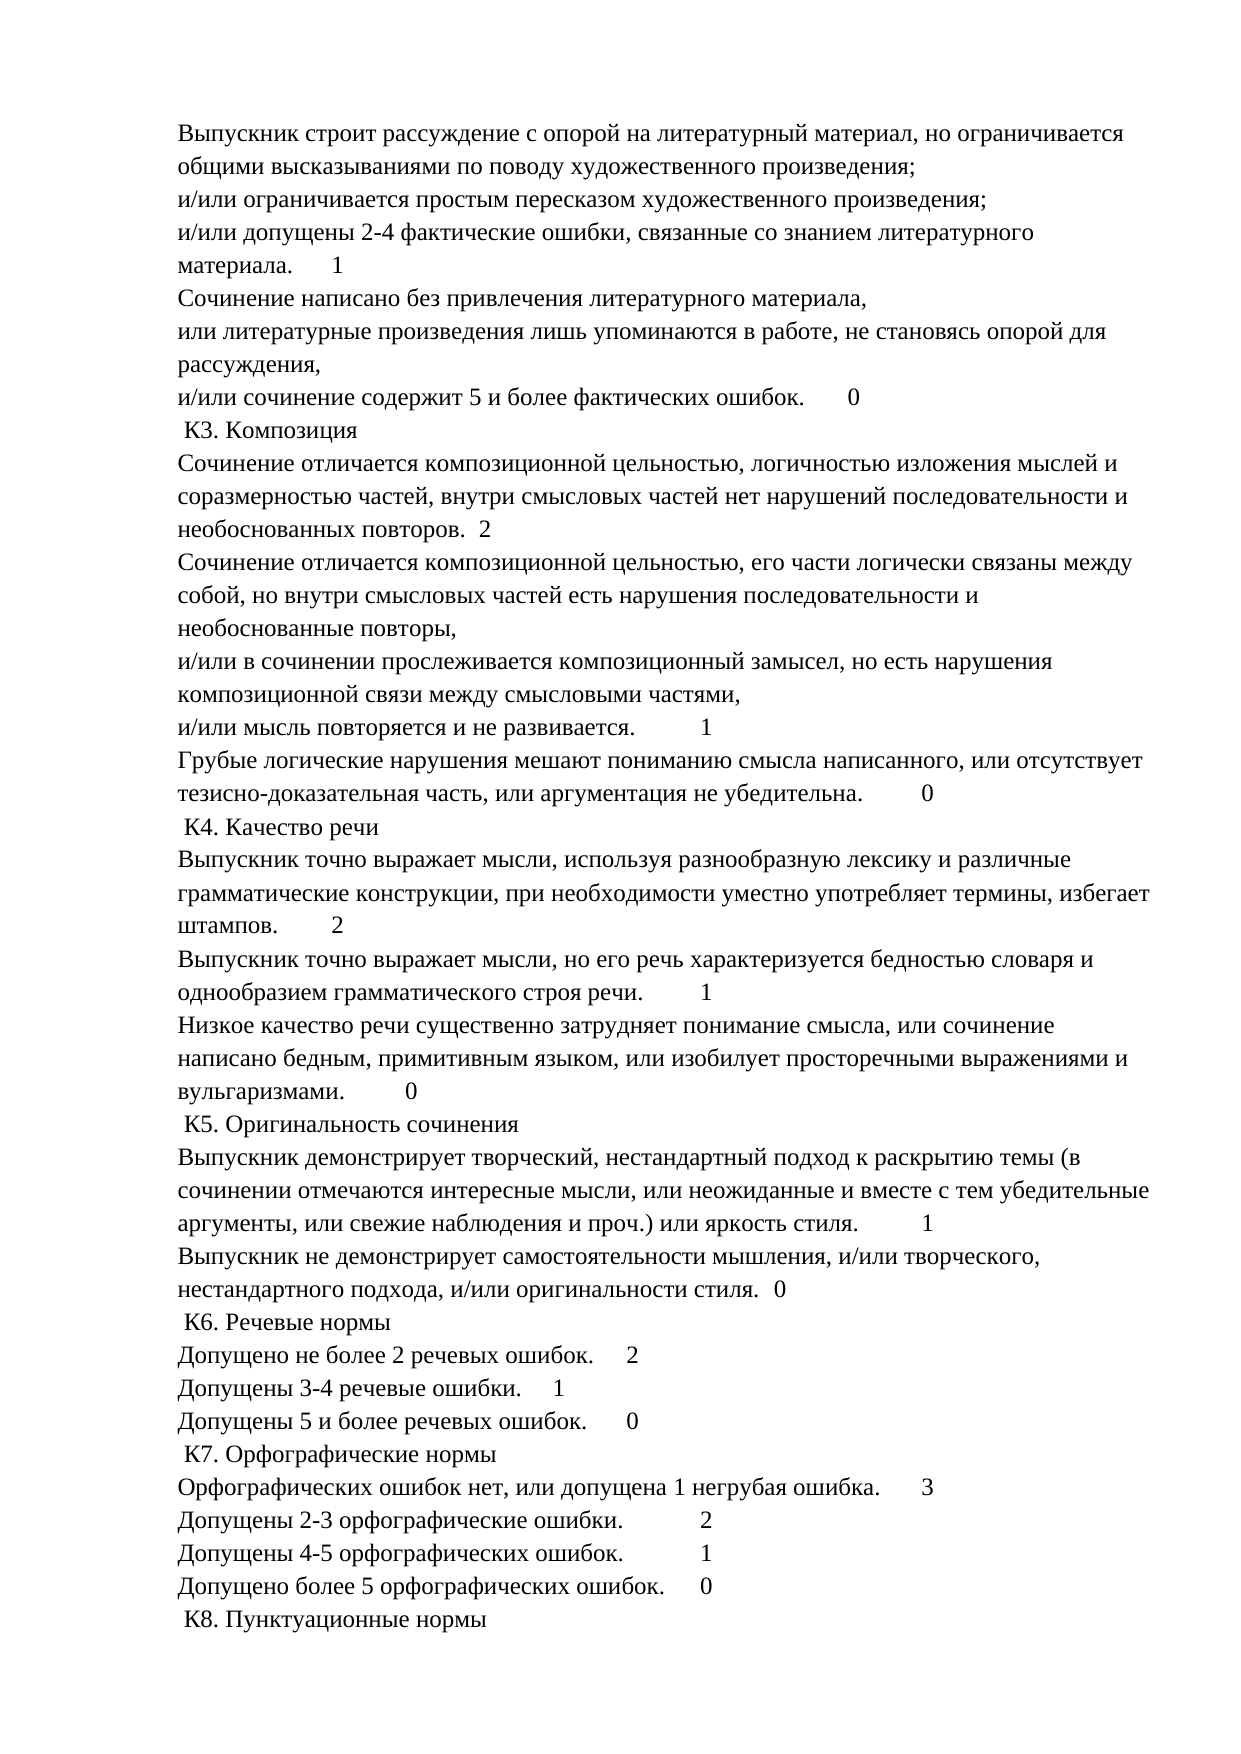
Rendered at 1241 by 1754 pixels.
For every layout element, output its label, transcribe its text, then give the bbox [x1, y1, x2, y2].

text К6. Речевые нормы [177, 1307, 1152, 1336]
text и/или сочинение содержит 5 и более фактических ошибок. 0 [177, 382, 1152, 411]
text Сочинение написано без привлечения литературного материала, [177, 283, 1152, 312]
text и/или мысль повторяется и не развивается. 1 [177, 712, 1152, 741]
text Сочинение отличается композиционной цельностью, логичностью изложения мыслей и соразмерностью частей, внутри смысловых частей нет нарушений последовательности и необоснованных повторов. 2 [177, 448, 1152, 543]
text К5. Оригинальность сочинения [177, 1109, 1152, 1137]
text и/или допущены 2-4 фактические ошибки, связанные со знанием литературного материала. 1 [177, 217, 1152, 279]
text Выпускник строит рассуждение с опорой на литературный материал, но ограничивается общими высказываниями по поводу художественного произведения; [177, 118, 1152, 180]
text Допущены 3-4 речевые ошибки. 1 [177, 1373, 1152, 1402]
text Выпускник точно выражает мысли, но его речь характеризуется бедностью словаря и однообразием грамматического строя речи. 1 [177, 944, 1152, 1005]
text Допущено более 5 орфографических ошибок. 0 [177, 1571, 1152, 1600]
text Выпускник демонстрирует творческий, нестандартный подход к раскрытию темы (в сочинении отмечаются интересные мысли, или неожиданные и вместе с тем убедительные аргументы, или свежие наблюдения и проч.) или яркость стиля. 1 [177, 1142, 1152, 1237]
text Низкое качество речи существенно затрудняет понимание смысла, или сочинение написано бедным, примитивным языком, или изобилует просторечными выражениями и вульгаризмами. 0 [177, 1010, 1152, 1104]
text или литературные произведения лишь упоминаются в работе, не становясь опорой для рассуждения, [177, 316, 1152, 378]
text Допущены 4-5 орфографических ошибок. 1 [177, 1538, 1152, 1567]
text Выпускник не демонстрирует самостоятельности мышления, и/или творческого, нестандартного подхода, и/или оригинальности стиля. 0 [177, 1241, 1152, 1303]
text Допущены 5 и более речевых ошибок. 0 [177, 1406, 1152, 1435]
text К3. Композиция [177, 415, 1152, 444]
text и/или в сочинении прослеживается композиционный замысел, но есть нарушения композиционной связи между смысловыми частями, [177, 646, 1152, 708]
text К7. Орфографические нормы [177, 1439, 1152, 1468]
text Орфографических ошибок нет, или допущена 1 негрубая ошибка. 3 [177, 1472, 1152, 1501]
text Допущены 2-3 орфографические ошибки. 2 [177, 1505, 1152, 1534]
text К8. Пунктуационные нормы [177, 1604, 1152, 1633]
text Допущено не более 2 речевых ошибок. 2 [177, 1340, 1152, 1369]
text и/или ограничивается простым пересказом художественного произведения; [177, 184, 1152, 213]
text Грубые логические нарушения мешают пониманию смысла написанного, или отсутствует тезисно-доказательная часть, или аргументация не убедительна. 0 [177, 746, 1152, 807]
text К4. Качество речи [177, 812, 1152, 840]
text Сочинение отличается композиционной цельностью, его части логически связаны между собой, но внутри смысловых частей есть нарушения последовательности и необоснованные повторы, [177, 547, 1152, 642]
text Выпускник точно выражает мысли, используя разнообразную лексику и различные грамматические конструкции, при необходимости уместно употребляет термины, избегает штампов. 2 [177, 844, 1152, 939]
